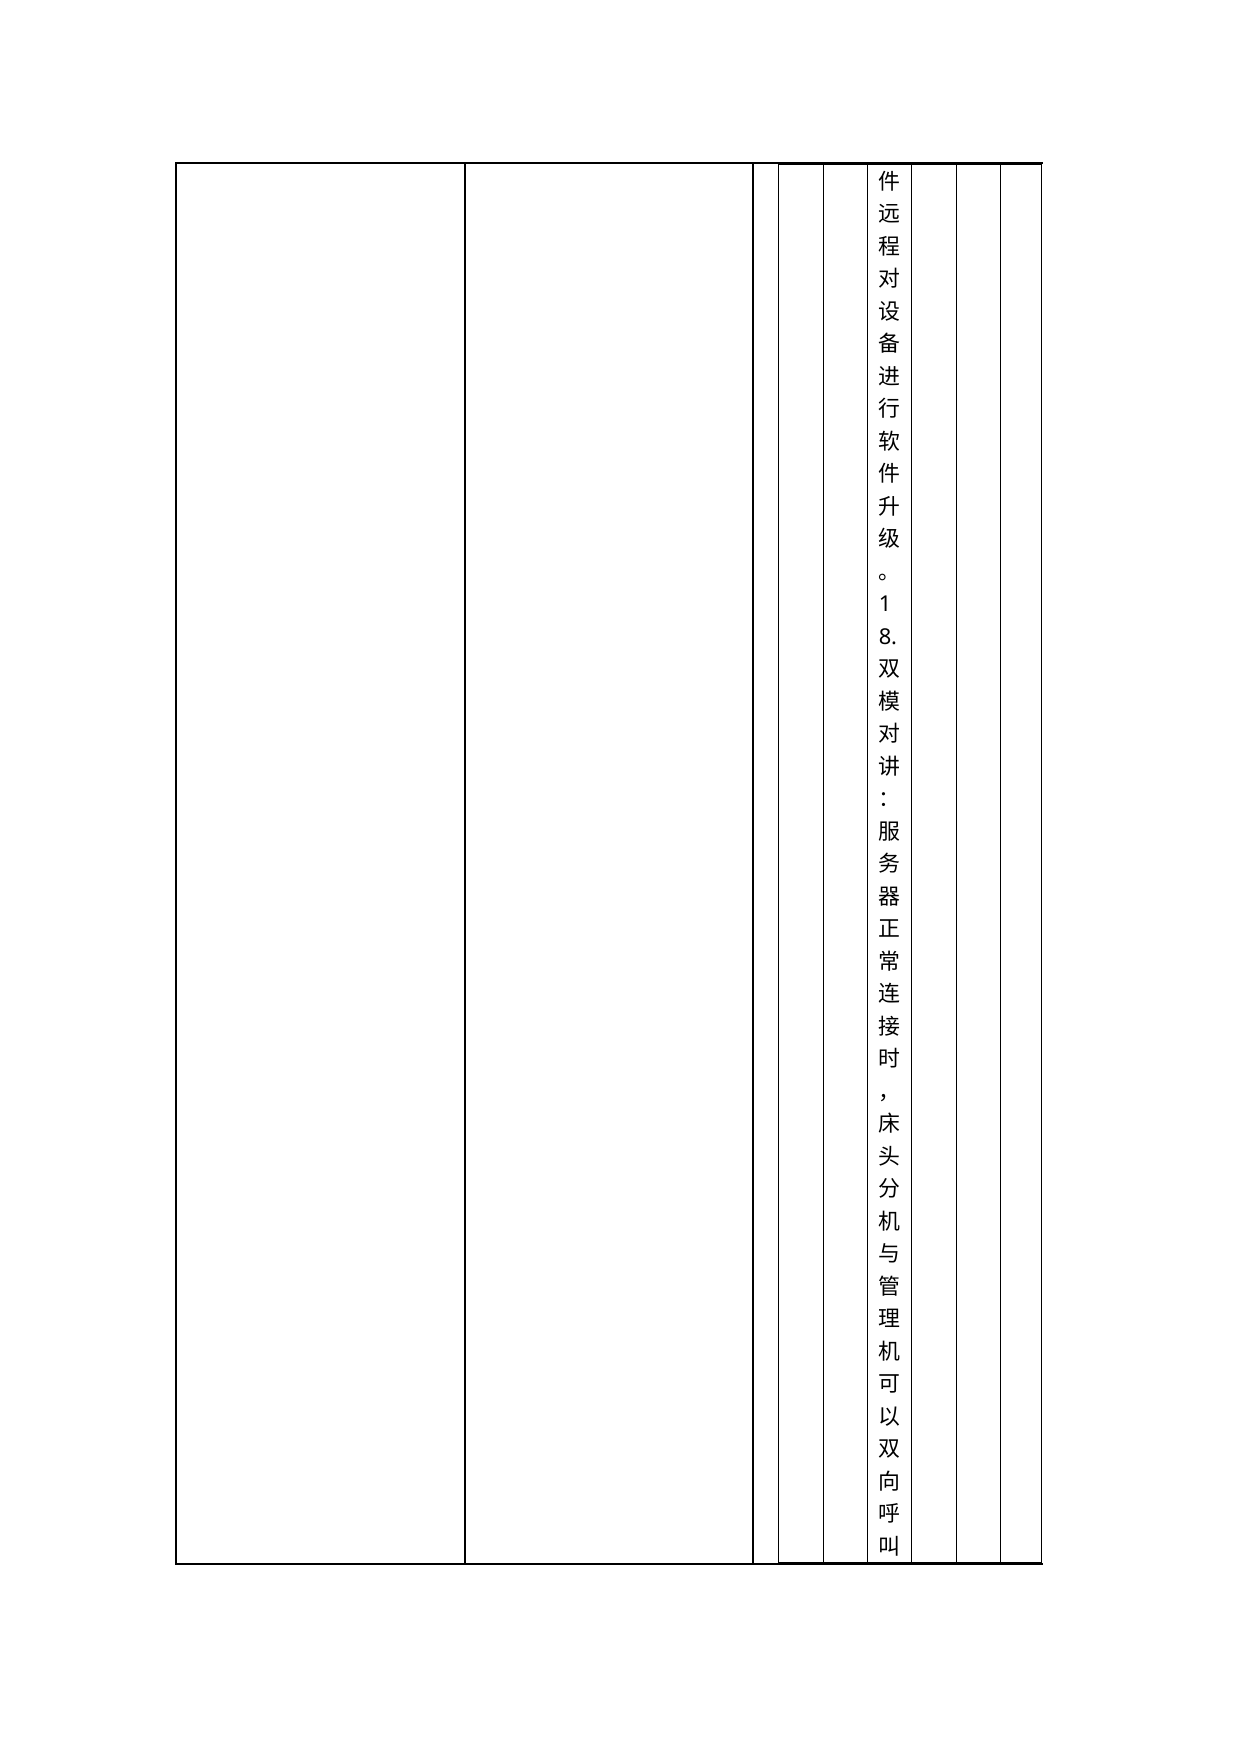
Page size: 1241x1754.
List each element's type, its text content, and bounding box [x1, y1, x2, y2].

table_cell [912, 165, 956, 1562]
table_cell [754, 164, 778, 1563]
table_cell ▲ [466, 164, 752, 1563]
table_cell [824, 165, 867, 1562]
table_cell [779, 165, 823, 1562]
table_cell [1001, 165, 1041, 1562]
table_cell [957, 165, 1000, 1562]
table_cell 1 [177, 164, 464, 1563]
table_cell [868, 165, 911, 1562]
